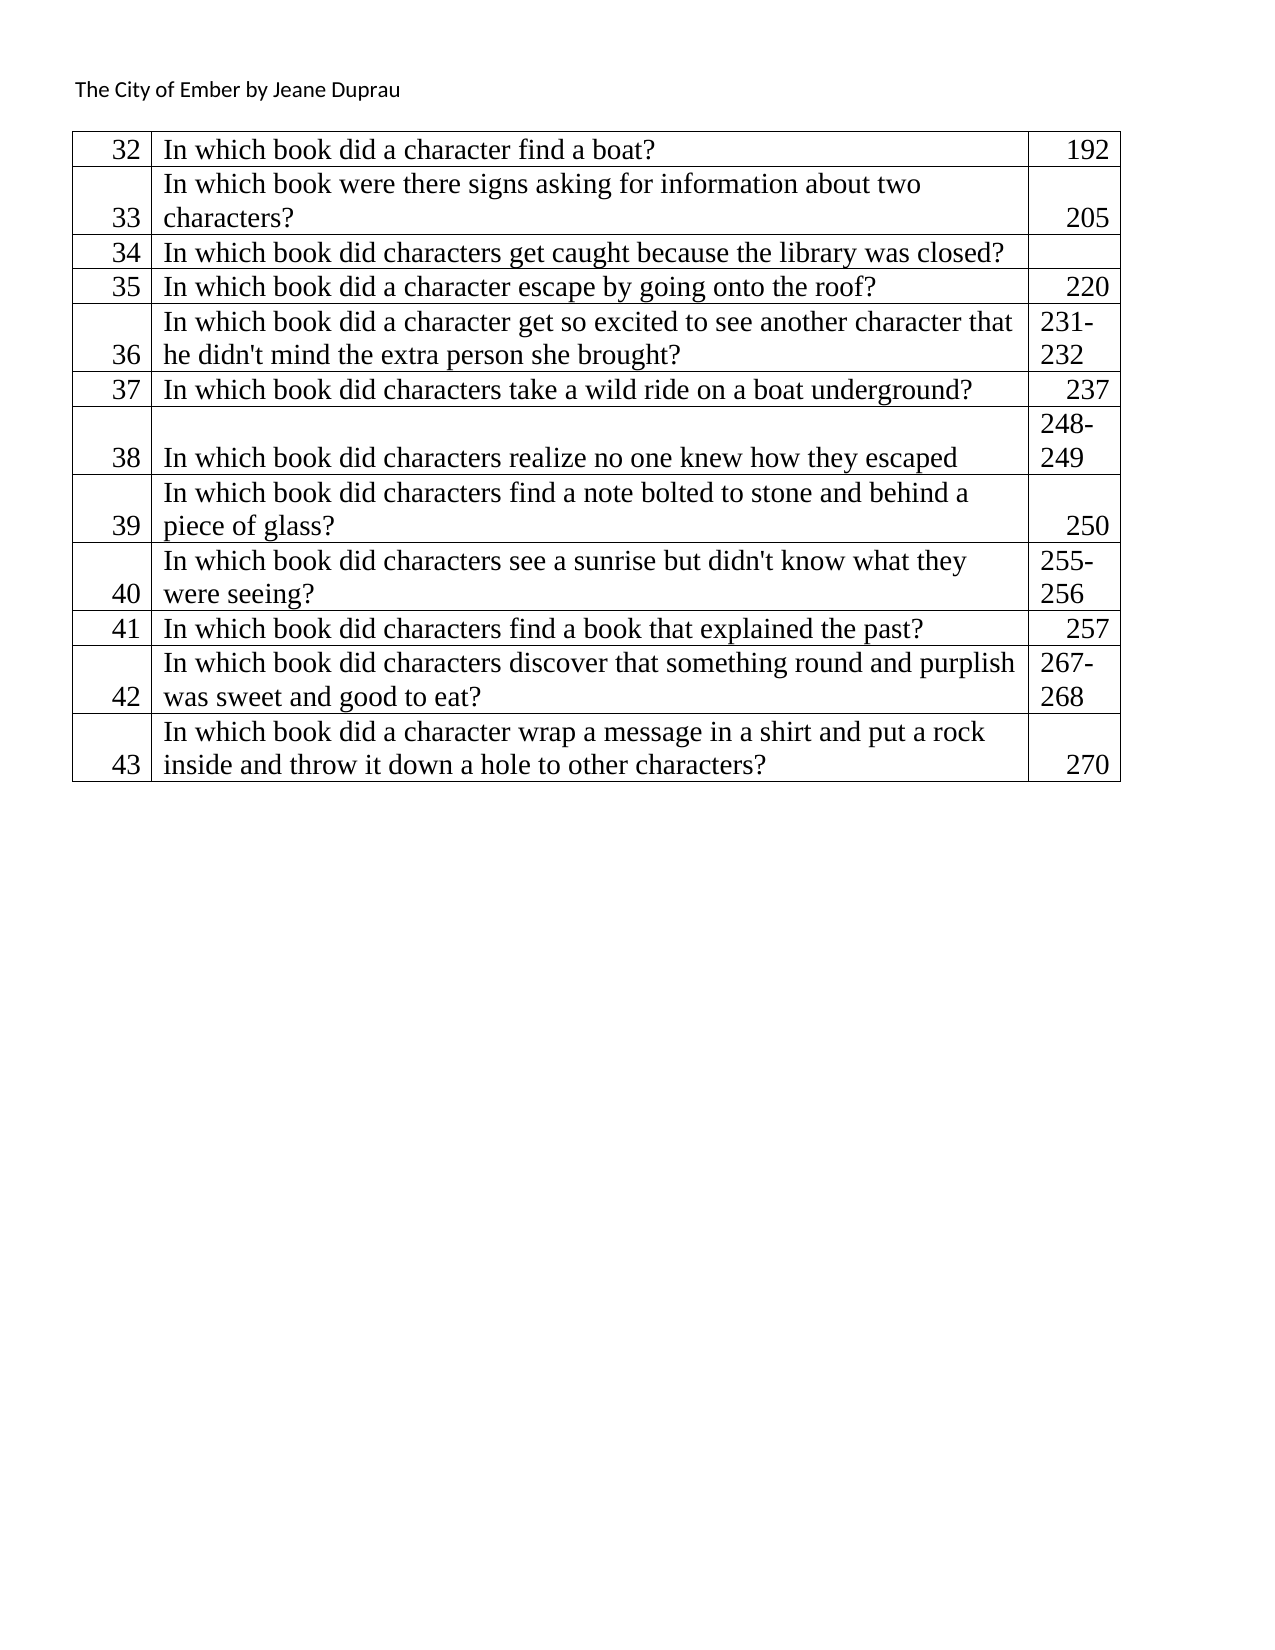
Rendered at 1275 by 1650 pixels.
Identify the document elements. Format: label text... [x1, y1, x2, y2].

table_cell In which book did a character get so excited to see another character that he didn't mind the extra person she brought? [152, 304, 1028, 371]
table_cell 40 [73, 543, 151, 610]
table_cell 220 [1029, 269, 1120, 303]
table_cell In which book did characters find a note bolted to stone and behind a piece of glass? [152, 475, 1028, 542]
table_cell 248-249 [1029, 407, 1120, 474]
table_cell 32 [73, 132, 151, 166]
table_cell In which book did characters realize no one knew how they escaped [152, 407, 1028, 474]
table_cell 205 [1029, 167, 1120, 234]
table_cell In which book did characters discover that something round and purplish was sweet and good to eat? [152, 646, 1028, 713]
table_cell 257 [1029, 611, 1120, 644]
table_cell 270 [1029, 714, 1120, 781]
table_cell In which book did characters get caught because the library was closed? [152, 235, 1028, 268]
table_cell 250 [1029, 475, 1120, 542]
table_cell 267-268 [1029, 646, 1120, 713]
table_cell 38 [73, 407, 151, 474]
table_cell In which book did a character find a boat? [152, 132, 1028, 166]
table_cell In which book did characters take a wild ride on a boat underground? [152, 372, 1028, 406]
table_cell [1029, 235, 1120, 268]
table_cell 41 [73, 611, 151, 644]
table_cell In which book did characters find a book that explained the past? [152, 611, 1028, 644]
table_cell In which book did a character escape by going onto the roof? [152, 269, 1028, 303]
table_cell 36 [73, 304, 151, 371]
table_cell 231-232 [1029, 304, 1120, 371]
table_cell 34 [73, 235, 151, 268]
table_cell 33 [73, 167, 151, 234]
table_cell 37 [73, 372, 151, 406]
table_cell 39 [73, 475, 151, 542]
table_cell In which book did a character wrap a message in a shirt and put a rock inside and throw it down a hole to other characters? [152, 714, 1028, 781]
table_cell 237 [1029, 372, 1120, 406]
table_cell 255-256 [1029, 543, 1120, 610]
table_cell 42 [73, 646, 151, 713]
table_cell 43 [73, 714, 151, 781]
table_cell In which book were there signs asking for information about two characters? [152, 167, 1028, 234]
table_cell 192 [1029, 132, 1120, 166]
table_cell In which book did characters see a sunrise but didn't know what they were seeing? [152, 543, 1028, 610]
table_cell 35 [73, 269, 151, 303]
